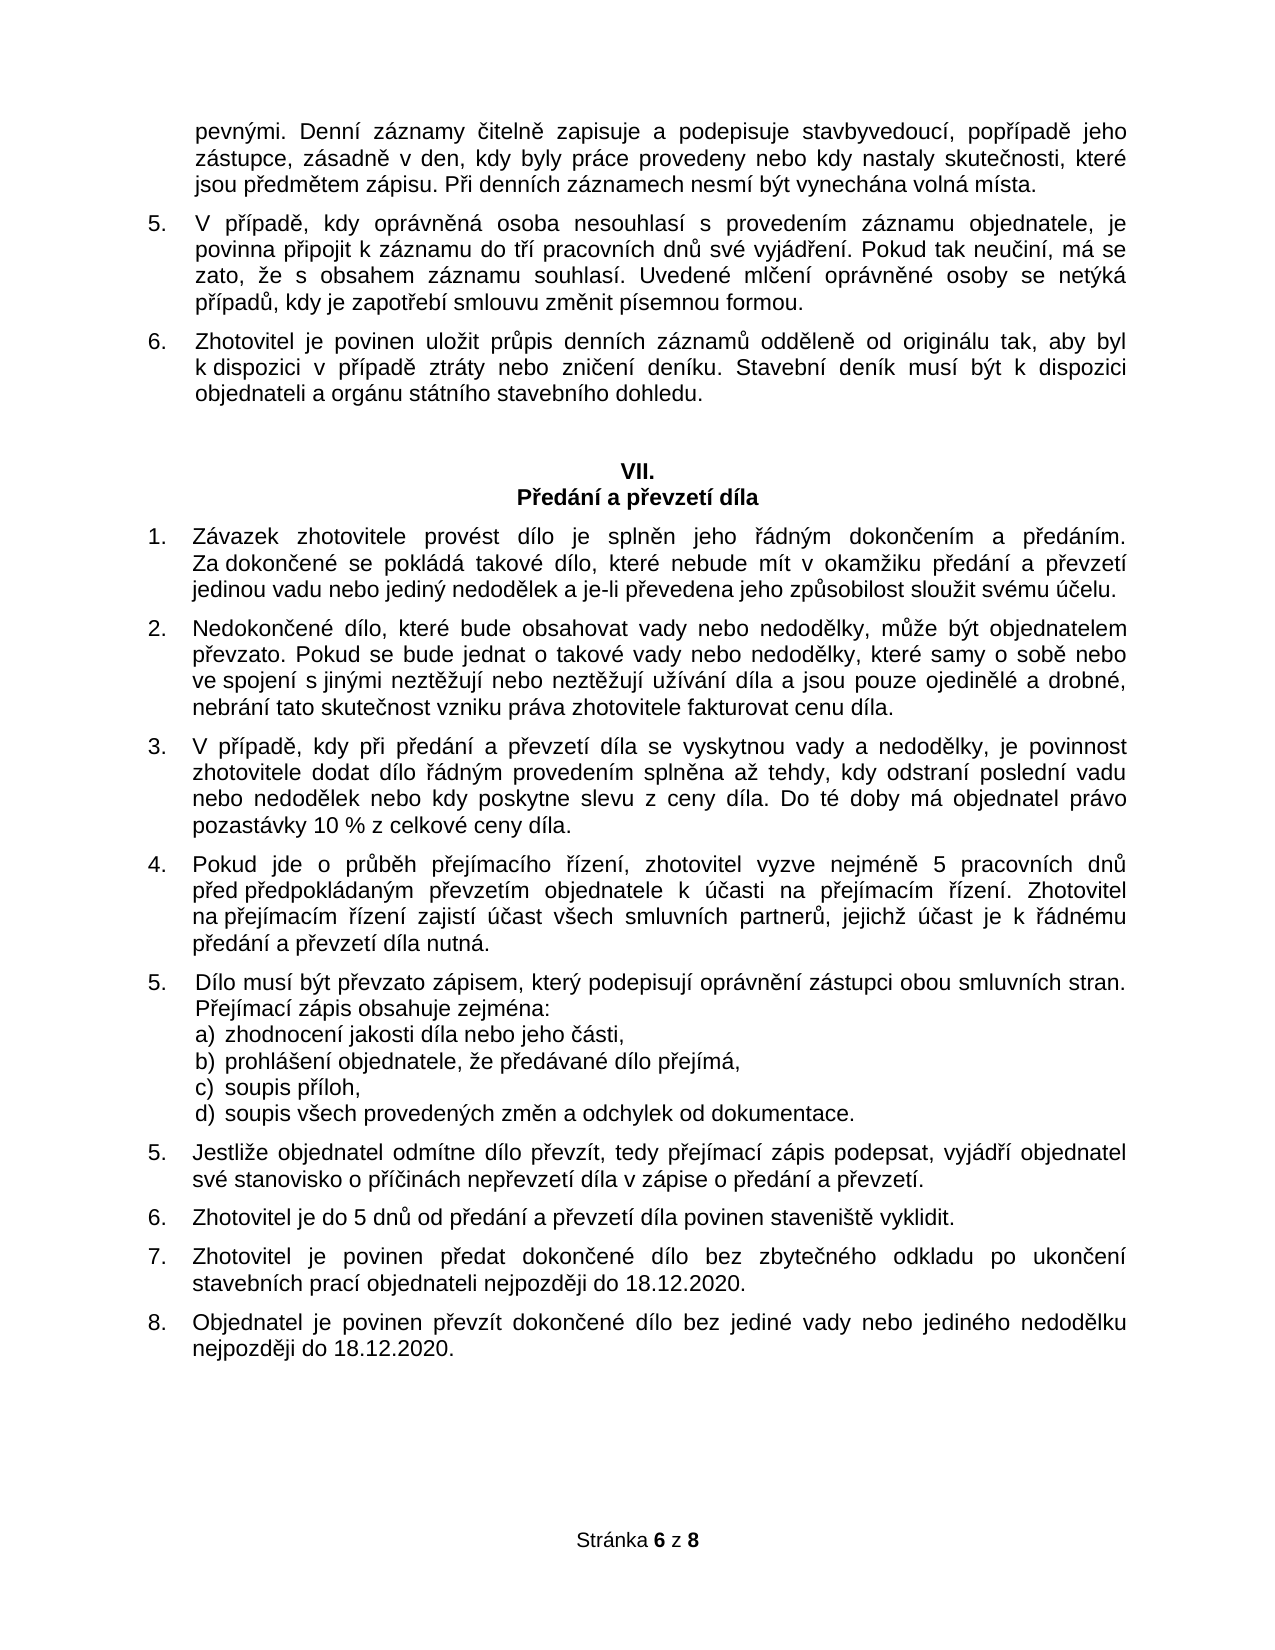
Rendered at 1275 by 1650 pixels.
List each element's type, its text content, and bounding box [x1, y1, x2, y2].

list Zhotovitel je povinen předat dokončené dílo bez zbytečného odkladu po ukončení stavebních prací objednateli nejpozději do 18.12.2020. [148, 1243, 1127, 1296]
list Nedokončené dílo, které bude obsahovat vady nebo nedodělky, může být objednatelem převzato. Pokud se bude jednat o takové vady nebo nedodělky, které samy o sobě nebo ve spojení s jinými neztěžují nebo neztěžují užívání díla a jsou pouze ojedinělé a drobné, nebrání tato skutečnost vzniku práva zhotovitele fakturovat cenu díla. [148, 615, 1127, 720]
list Zhotovitel je do 5 dnů od předání a převzetí díla povinen staveniště vyklidit. [148, 1204, 1127, 1231]
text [148, 118, 1127, 197]
list Jestliže objednatel odmítne dílo převzít, tedy přejímací zápis podepsat, vyjádří objednatel své stanovisko o příčinách nepřevzetí díla v zápise o předání a převzetí. [148, 1139, 1127, 1192]
text d) soupis všech provedených změn a odchylek od dokumentace. [195, 1100, 1127, 1127]
text a) zhodnocení jakosti díla nebo jeho části, [195, 1021, 1127, 1048]
text b) prohlášení objednatele, že předávané dílo přejímá, [195, 1048, 1127, 1074]
text VII. Předání a převzetí díla [148, 458, 1127, 511]
text c) soupis příloh, [195, 1074, 1127, 1100]
list Závazek zhotovitele provést dílo je splněn jeho řádným dokončením a předáním. Za dokončené se pokládá takové dílo, které nebude mít v okamžiku předání a převzetí jedinou vadu nebo jediný nedodělek a je-li převedena jeho způsobilost sloužit svému účelu. [148, 523, 1127, 602]
text 5. V případě, kdy oprávněná osoba nesouhlasí s provedením záznamu objednatele, je povinna připojit k záznamu do tří pracovních dnů své vyjádření. Pokud tak neučiní, má se zato, že s obsahem záznamu souhlasí. Uvedené mlčení oprávněné osoby se netýká případů, kdy je zapotřebí smlouvu změnit písemnou formou. [148, 210, 1127, 315]
list V případě, kdy při předání a převzetí díla se vyskytnou vady a nedodělky, je povinnost zhotovitele dodat dílo řádným provedením splněna až tehdy, kdy odstraní poslední vadu nebo nedodělek nebo kdy poskytne slevu z ceny díla. Do té doby má objednatel právo pozastávky 10 % z celkové ceny díla. [148, 733, 1127, 838]
text 6. Zhotovitel je povinen uložit průpis denních záznamů odděleně od originálu tak, aby byl k dispozici v případě ztráty nebo zničení deníku. Stavební deník musí být k dispozici objednateli a orgánu státního stavebního dohledu. [148, 328, 1127, 407]
list Pokud jde o průběh přejímacího řízení, zhotovitel vyzve nejméně 5 pracovních dnů před předpokládaným převzetím objednatele k účasti na přejímacím řízení. Zhotovitel na přejímacím řízení zajistí účast všech smluvních partnerů, jejichž účast je k řádnému předání a převzetí díla nutná. [148, 851, 1127, 956]
list Objednatel je povinen převzít dokončené dílo bez jediné vady nebo jediného nedodělku nejpozději do 18.12.2020. [148, 1308, 1127, 1361]
text 5. Dílo musí být převzato zápisem, který podepisují oprávnění zástupci obou smluvních stran. Přejímací zápis obsahuje zejména: [148, 968, 1127, 1021]
